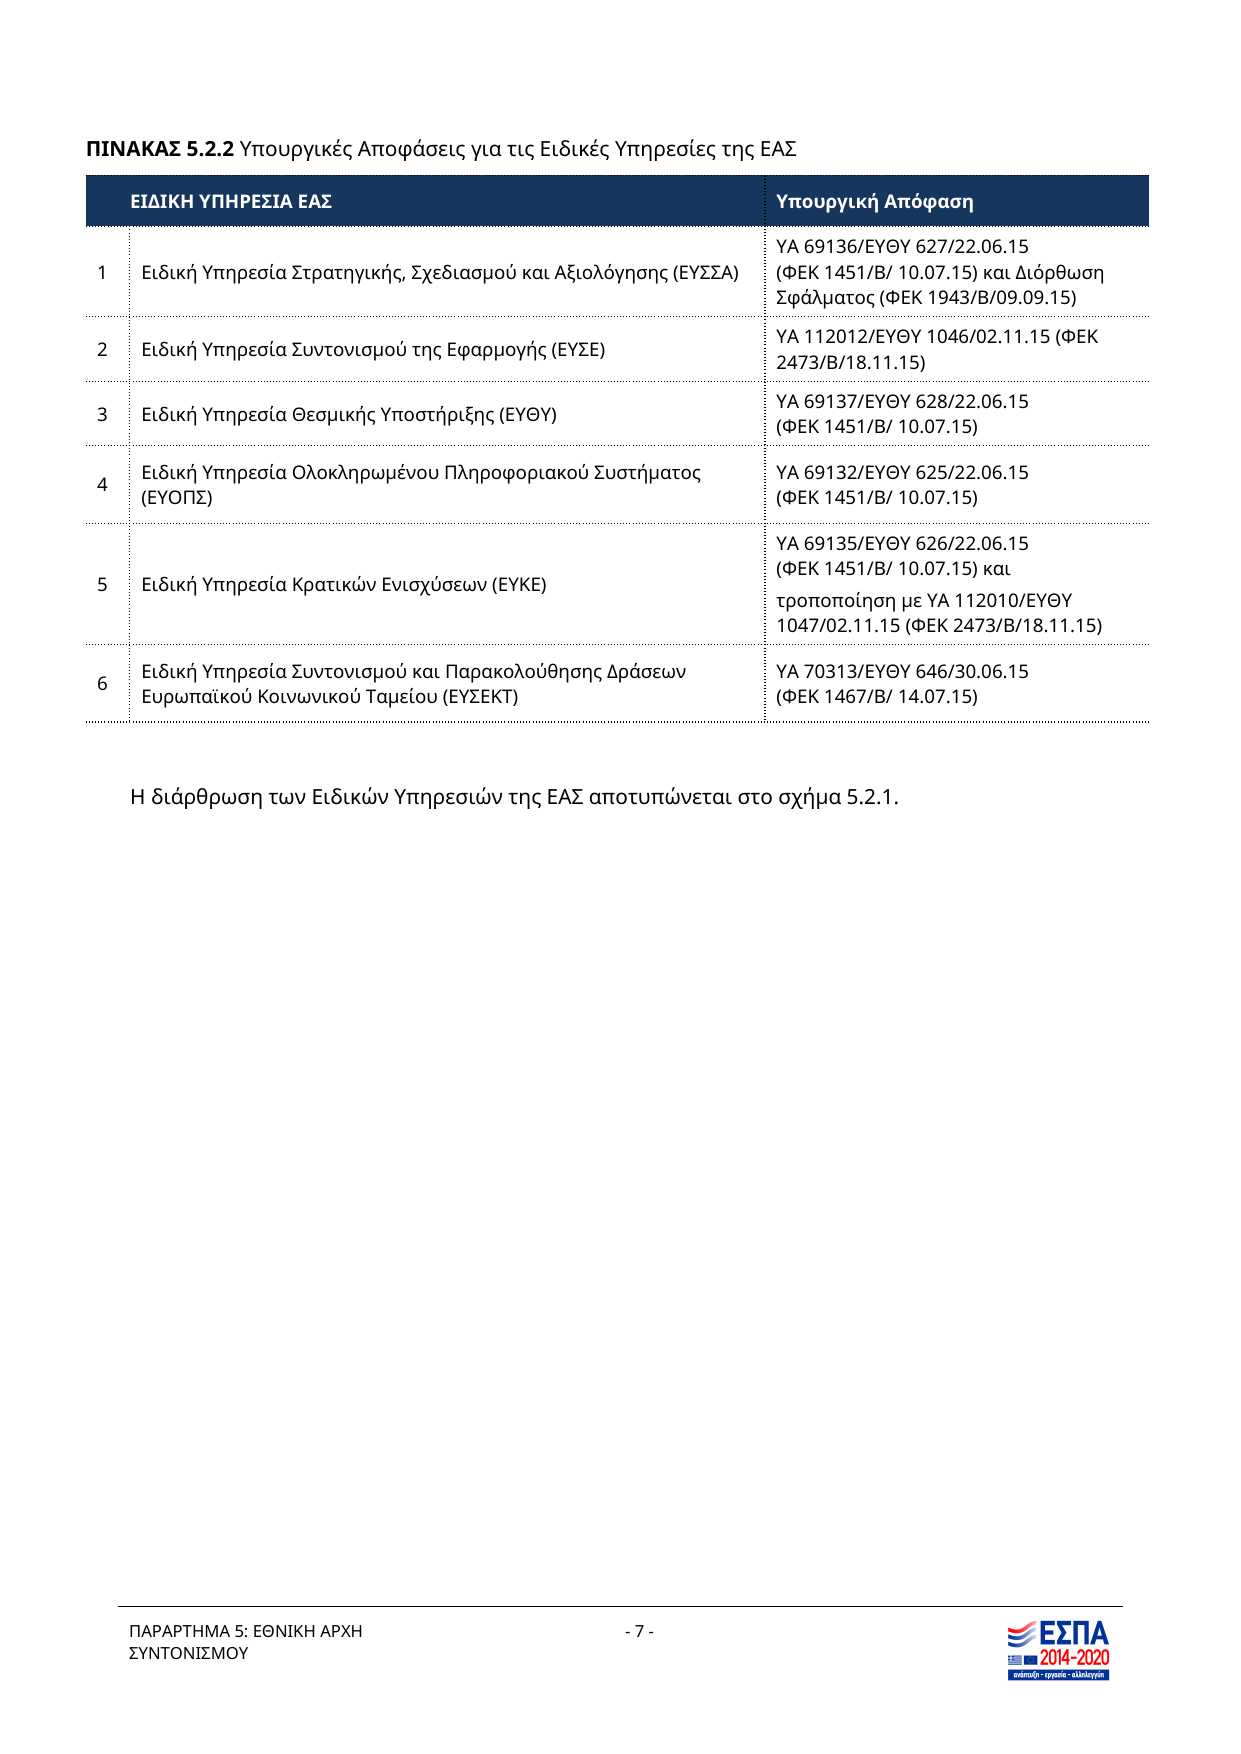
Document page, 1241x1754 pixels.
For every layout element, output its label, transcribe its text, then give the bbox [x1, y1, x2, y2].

table_cell YA 70313/EΥΘΥ 646/30.06.15 (ΦΕΚ 1467/Β/ 14.07.15) [765, 644, 1149, 721]
text ΠΙΝΑΚΑΣ 5.2.2 Υπουργικές Αποφάσεις για τις Ειδικές Υπηρεσίες της ΕΑΣ [86, 133, 1110, 162]
table_cell 1 [86, 226, 130, 316]
table_cell ΥΑ 69135/ΕΥΘΥ 626/22.06.15 (ΦΕΚ 1451/Β/ 10.07.15) και τροποποίηση με ΥΑ 112010/ΕΥΘΥ 1047/02.11.15 (ΦΕΚ 2473/Β/18.11.15) [765, 523, 1149, 644]
table_cell 2 [86, 316, 130, 381]
table_cell Ειδική Υπηρεσία Στρατηγικής, Σχεδιασμού και Αξιολόγησης (ΕΥΣΣΑ) [130, 226, 765, 316]
table_cell ΥΑ 69137/ΕΥΘΥ 628/22.06.15 (ΦΕΚ 1451/Β/ 10.07.15) [765, 381, 1149, 445]
table_cell Ειδική Υπηρεσία Συντονισμού της Εφαρμογής (ΕΥΣΕ) [130, 316, 765, 381]
table_cell Ειδική Υπηρεσία Ολοκληρωμένου Πληροφοριακού Συστήματος (ΕΥΟΠΣ) [130, 445, 765, 522]
table_cell 4 [86, 445, 130, 522]
table_cell ΥΑ 69136/ΕΥΘΥ 627/22.06.15 (ΦΕΚ 1451/Β/ 10.07.15) και Διόρθωση Σφάλματος (ΦΕΚ 1943/Β/09.09.15) [765, 226, 1149, 316]
table_cell 3 [86, 381, 130, 445]
table_cell Ειδική Υπηρεσία Θεσμικής Υποστήριξης (ΕΥΘΥ) [130, 381, 765, 445]
table_header ΕΙΔΙΚΗ ΥΠΗΡΕΣΙΑ ΕΑΣ [86, 175, 765, 226]
table_cell YA 112012/ΕΥΘΥ 1046/02.11.15 (ΦΕΚ 2473/Β/18.11.15) [765, 316, 1149, 381]
table_header Υπουργική Απόφαση [765, 175, 1149, 226]
table_cell 6 [86, 644, 130, 721]
table_cell 5 [86, 523, 130, 644]
table_cell Ειδική Υπηρεσία Συντονισμού και Παρακολούθησης Δράσεων Ευρωπαϊκού Κοινωνικού Ταμείου (ΕΥΣΕΚΤ) [130, 644, 765, 721]
picture [1005, 1619, 1112, 1682]
table_cell ΥΑ 69132/ΕΥΘΥ 625/22.06.15 (ΦΕΚ 1451/Β/ 10.07.15) [765, 445, 1149, 522]
text Η διάρθρωση των Ειδικών Υπηρεσιών της ΕΑΣ αποτυπώνεται στο σχήμα 5.2.1. [130, 781, 1104, 810]
table_cell Ειδική Υπηρεσία Κρατικών Ενισχύσεων (ΕΥΚΕ) [130, 523, 765, 644]
